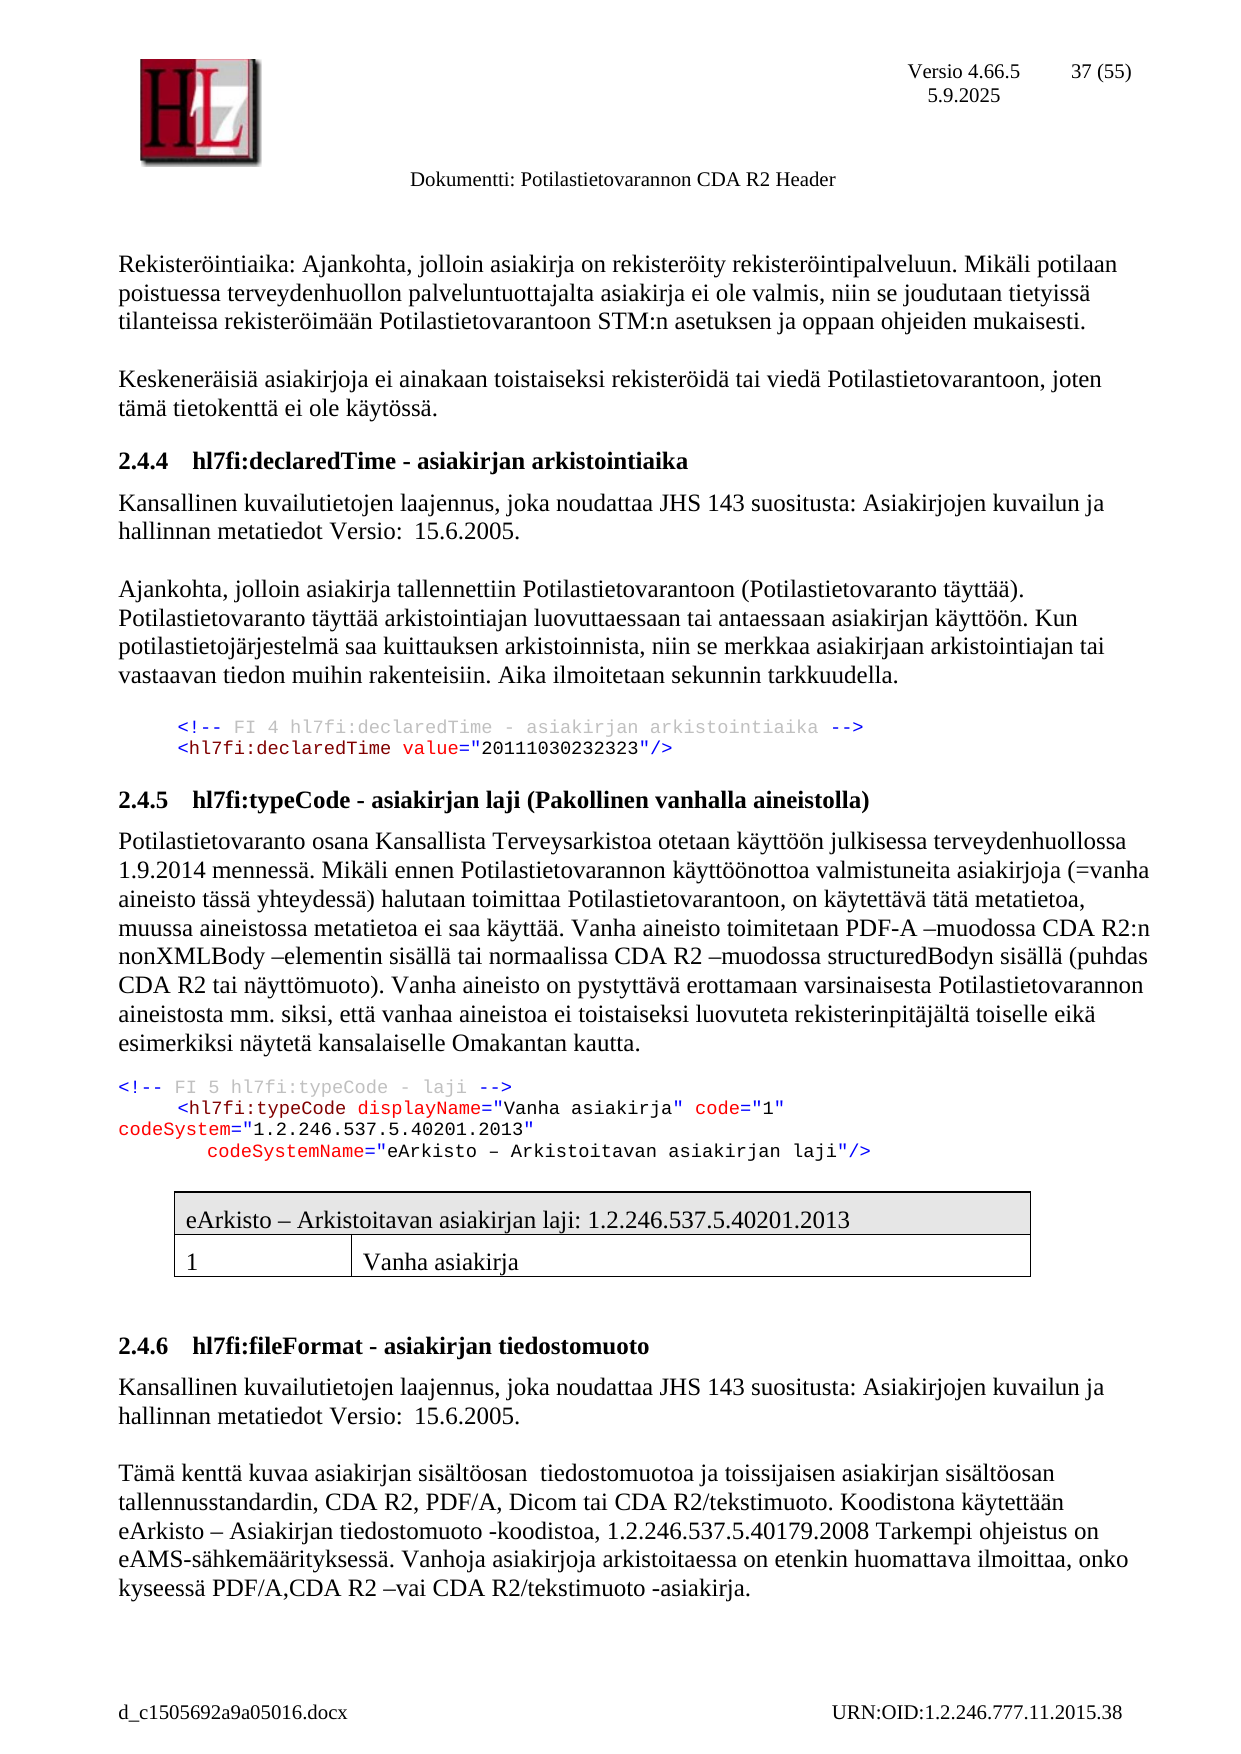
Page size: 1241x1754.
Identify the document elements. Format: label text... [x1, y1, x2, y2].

text Kansallinen kuvailutietojen laajennus, joka noudattaa JHS 143 suositusta: Asiakirjojen kuvailun ja hallinnan metatiedot Versio: 15.6.2005. [118, 1372, 1152, 1429]
text Kansallinen kuvailutietojen laajennus, joka noudattaa JHS 143 suositusta: Asiakirjojen kuvailun ja hallinnan metatiedot Versio: 15.6.2005. [118, 488, 1152, 545]
subtitle hl7fi:declaredTime - asiakirjan arkistointiaika [118, 446, 1152, 475]
text Rekisteröintiaika: Ajankohta, jolloin asiakirja on rekisteröity rekisteröintipalveluun. Mikäli potilaan poistuessa terveydenhuollon palveluntuottajalta asiakirja ei ole valmis, niin se joudutaan tietyissä tilanteissa rekisteröimään Potilastietovarantoon STM:n asetuksen ja oppaan ohjeiden mukaisesti. [118, 249, 1152, 335]
text Ajankohta, jolloin asiakirja tallennettiin Potilastietovarantoon (Potilastietovaranto täyttää). Potilastietovaranto täyttää arkistointiajan luovuttaessaan tai antaessaan asiakirjan käyttöön. Kun potilastietojärjestelmä saa kuittauksen arkistoinnista, niin se merkkaa asiakirjaan arkistointiajan tai vastaavan tiedon muihin rakenteisiin. Aika ilmoitetaan sekunnin tarkkuudella. [118, 574, 1152, 689]
text Tämä kenttä kuvaa asiakirjan sisältöosan tiedostomuotoa ja toissijaisen asiakirjan sisältöosan tallennusstandardin, CDA R2, PDF/A, Dicom tai CDA R2/tekstimuoto. Koodistona käytettään eArkisto – Asiakirjan tiedostomuoto -koodistoa, 1.2.246.537.5.40179.2008 Tarkempi ohjeistus on eAMS-sähkemäärityksessä. Vanhoja asiakirjoja arkistoitaessa on etenkin huomattava ilmoittaa, onko kyseessä PDF/A,CDA R2 –vai CDA R2/tekstimuoto -asiakirja. [118, 1458, 1152, 1602]
table_cell Vanha asiakirja [352, 1235, 1030, 1276]
text <!-- FI 4 hl7fi:declaredTime - asiakirjan arkistointiaika --> [118, 718, 1152, 739]
picture [140, 59, 263, 167]
text Potilastietovaranto osana Kansallista Terveysarkistoa otetaan käyttöön julkisessa terveydenhuollossa 1.9.2014 mennessä. Mikäli ennen Potilastietovarannon käyttöönottoa valmistuneita asiakirjoja (=vanha aineisto tässä yhteydessä) halutaan toimittaa Potilastietovarantoon, on käytettävä tätä metatietoa, muussa aineistossa metatietoa ei saa käyttää. Vanha aineisto toimitetaan PDF-A –muodossa CDA R2:n nonXMLBody –elementin sisällä tai normaalissa CDA R2 –muodossa structuredBodyn sisällä (puhdas CDA R2 tai näyttömuoto). Vanha aineisto on pystyttävä erottamaan varsinaisesta Potilastietovarannon aineistosta mm. siksi, että vanhaa aineistoa ei toistaiseksi luovuteta rekisterinpitäjältä toiselle eikä esimerkiksi näytetä kansalaiselle Omakantan kautta. [118, 826, 1152, 1056]
text <hl7fi:typeCode displayName="Vanha asiakirja" code="1" codeSystem="1.2.246.537.5.40201.2013" [118, 1099, 1152, 1141]
text Keskeneräisiä asiakirjoja ei ainakaan toistaiseksi rekisteröidä tai viedä Potilastietovarantoon, joten tämä tietokenttä ei ole käytössä. [118, 364, 1152, 421]
table_cell 1 [175, 1235, 351, 1276]
subtitle hl7fi:typeCode - asiakirjan laji (Pakollinen vanhalla aineistolla) [118, 785, 1152, 814]
text codeSystemName="eArkisto – Arkistoitavan asiakirjan laji"/> [177, 1141, 1152, 1163]
table_header eArkisto – Arkistoitavan asiakirjan laji: 1.2.246.537.5.40201.2013 [175, 1193, 1030, 1234]
text <!-- FI 5 hl7fi:typeCode - laji --> [118, 1078, 1152, 1099]
subtitle hl7fi:fileFormat - asiakirjan tiedostomuoto [118, 1331, 1152, 1359]
text <hl7fi:declaredTime value="20111030232323"/> [118, 739, 1152, 760]
